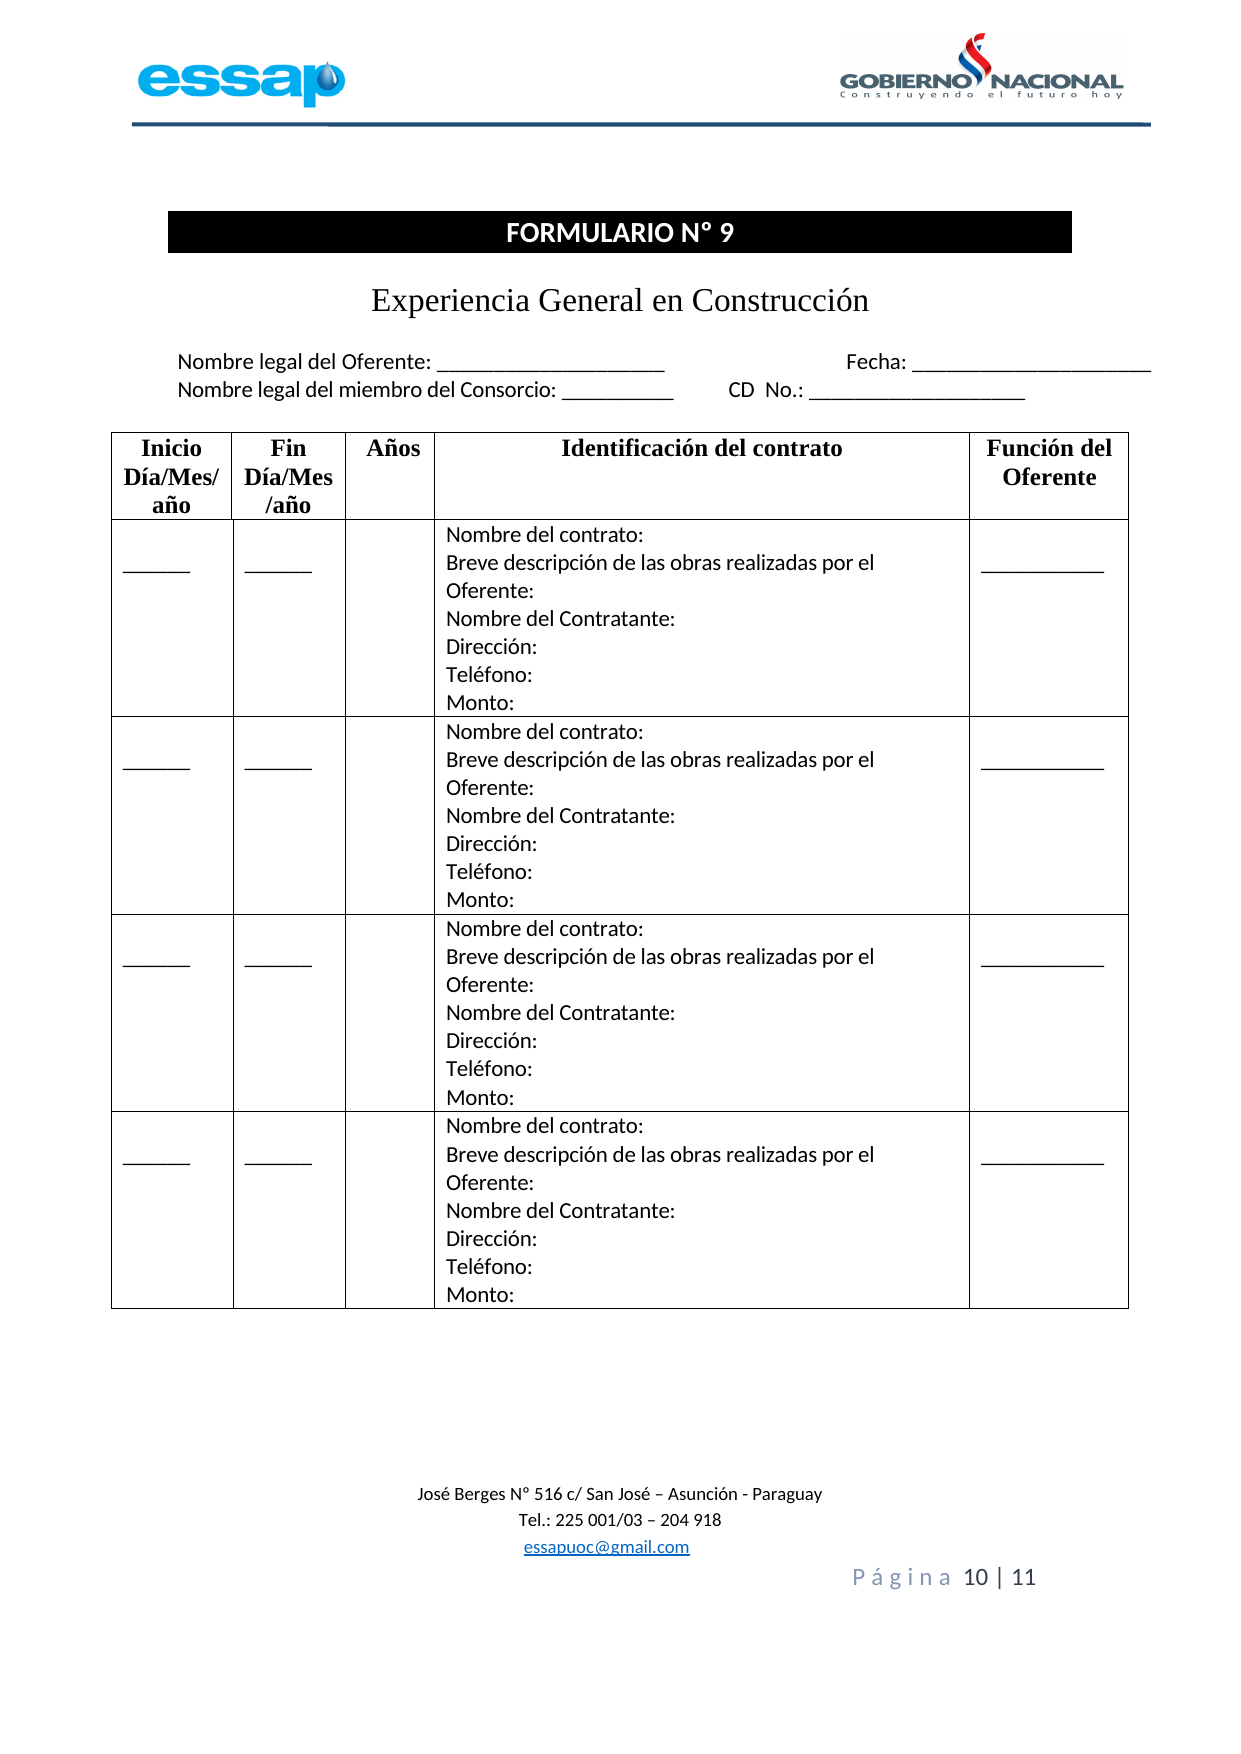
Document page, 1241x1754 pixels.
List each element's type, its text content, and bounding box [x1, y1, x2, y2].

table_cell ___________ [970, 717, 1128, 913]
text Nombre legal del miembro del Consorcio: __________ CD No.: ___________________ [177, 375, 1046, 403]
table_cell Nombre del contrato: Breve descripción de las obras realizadas por el Oferente: Nombre del Contratante: Dirección: Teléfono: Monto: [435, 717, 969, 913]
table_header Identificación del contrato [435, 433, 969, 519]
table_cell [346, 1112, 434, 1308]
table_cell ______ [112, 1112, 233, 1308]
text FORMULARIO Nº 9 [169, 212, 1071, 252]
table_cell ___________ [970, 915, 1128, 1111]
table_cell Nombre del contrato: Breve descripción de las obras realizadas por el Oferente: Nombre del Contratante: Dirección: Teléfono: Monto: [435, 915, 969, 1111]
table_cell Nombre del contrato: Breve descripción de las obras realizadas por el Oferente: Nombre del Contratante: Dirección: Teléfono: Monto: [435, 1112, 969, 1308]
table_header Inicio Día/Mes/año [112, 433, 231, 519]
table_cell ______ [234, 520, 345, 716]
table_cell [346, 717, 434, 913]
table_cell Nombre del contrato: Breve descripción de las obras realizadas por el Oferente: Nombre del Contratante: Dirección: Teléfono: Monto: [435, 520, 969, 716]
table_cell ______ [112, 915, 233, 1111]
table_cell ______ [112, 717, 233, 913]
table_cell ______ [234, 915, 345, 1111]
table_cell ___________ [970, 1112, 1128, 1308]
table_header Fin Día/Mes/año [232, 433, 345, 519]
table_cell ______ [112, 520, 233, 716]
picture [840, 33, 1124, 99]
table_cell ______ [234, 1112, 345, 1308]
table_cell [346, 520, 434, 716]
picture [135, 58, 347, 110]
text Nombre legal del Oferente: ____________________ Fecha: _____________________ [177, 347, 1046, 375]
table_cell [346, 915, 434, 1111]
table_cell ___________ [970, 520, 1128, 716]
table_header Años [346, 433, 434, 519]
table_header Función del Oferente [970, 433, 1128, 519]
table_cell ______ [234, 717, 345, 913]
subtitle Experiencia General en Construcción [177, 281, 1063, 319]
